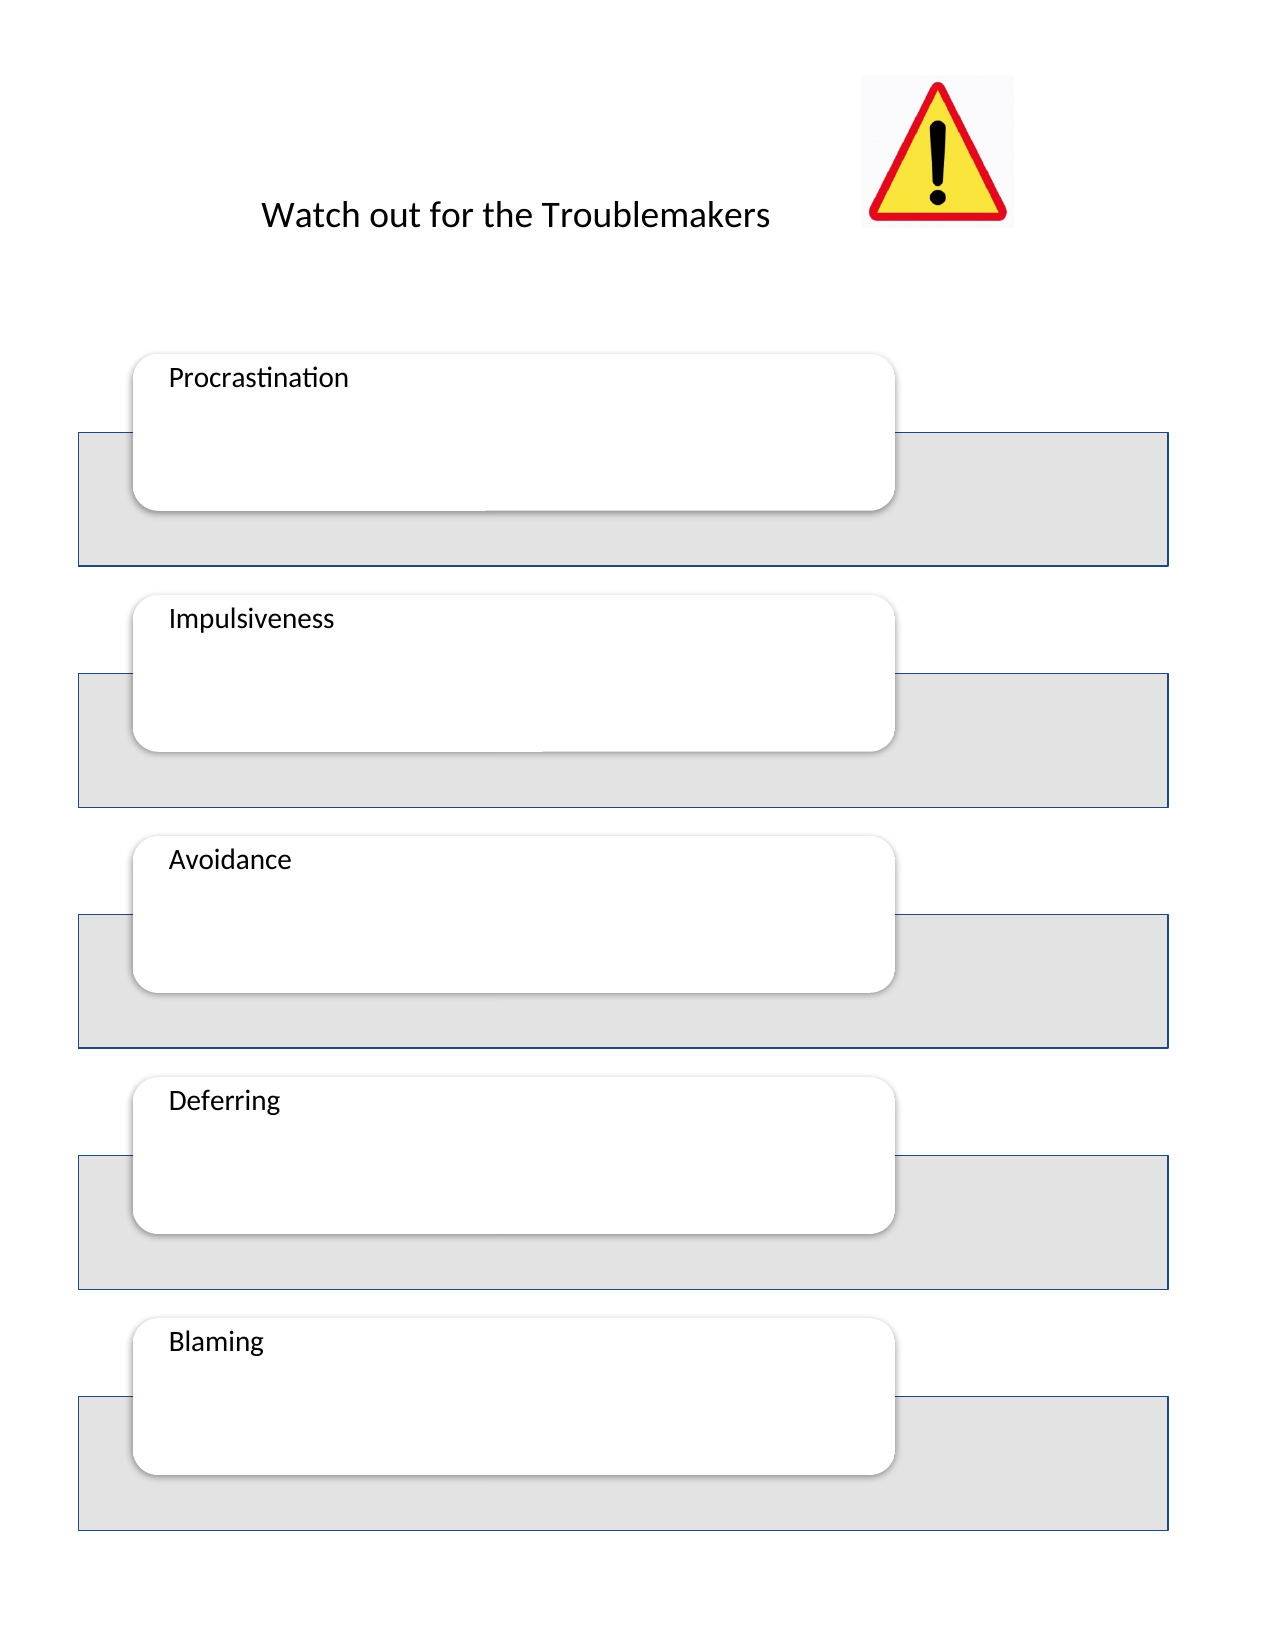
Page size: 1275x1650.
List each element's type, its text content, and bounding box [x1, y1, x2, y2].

text Watch out for the Troublemakers [75, 75, 1200, 237]
picture [861, 75, 1014, 228]
